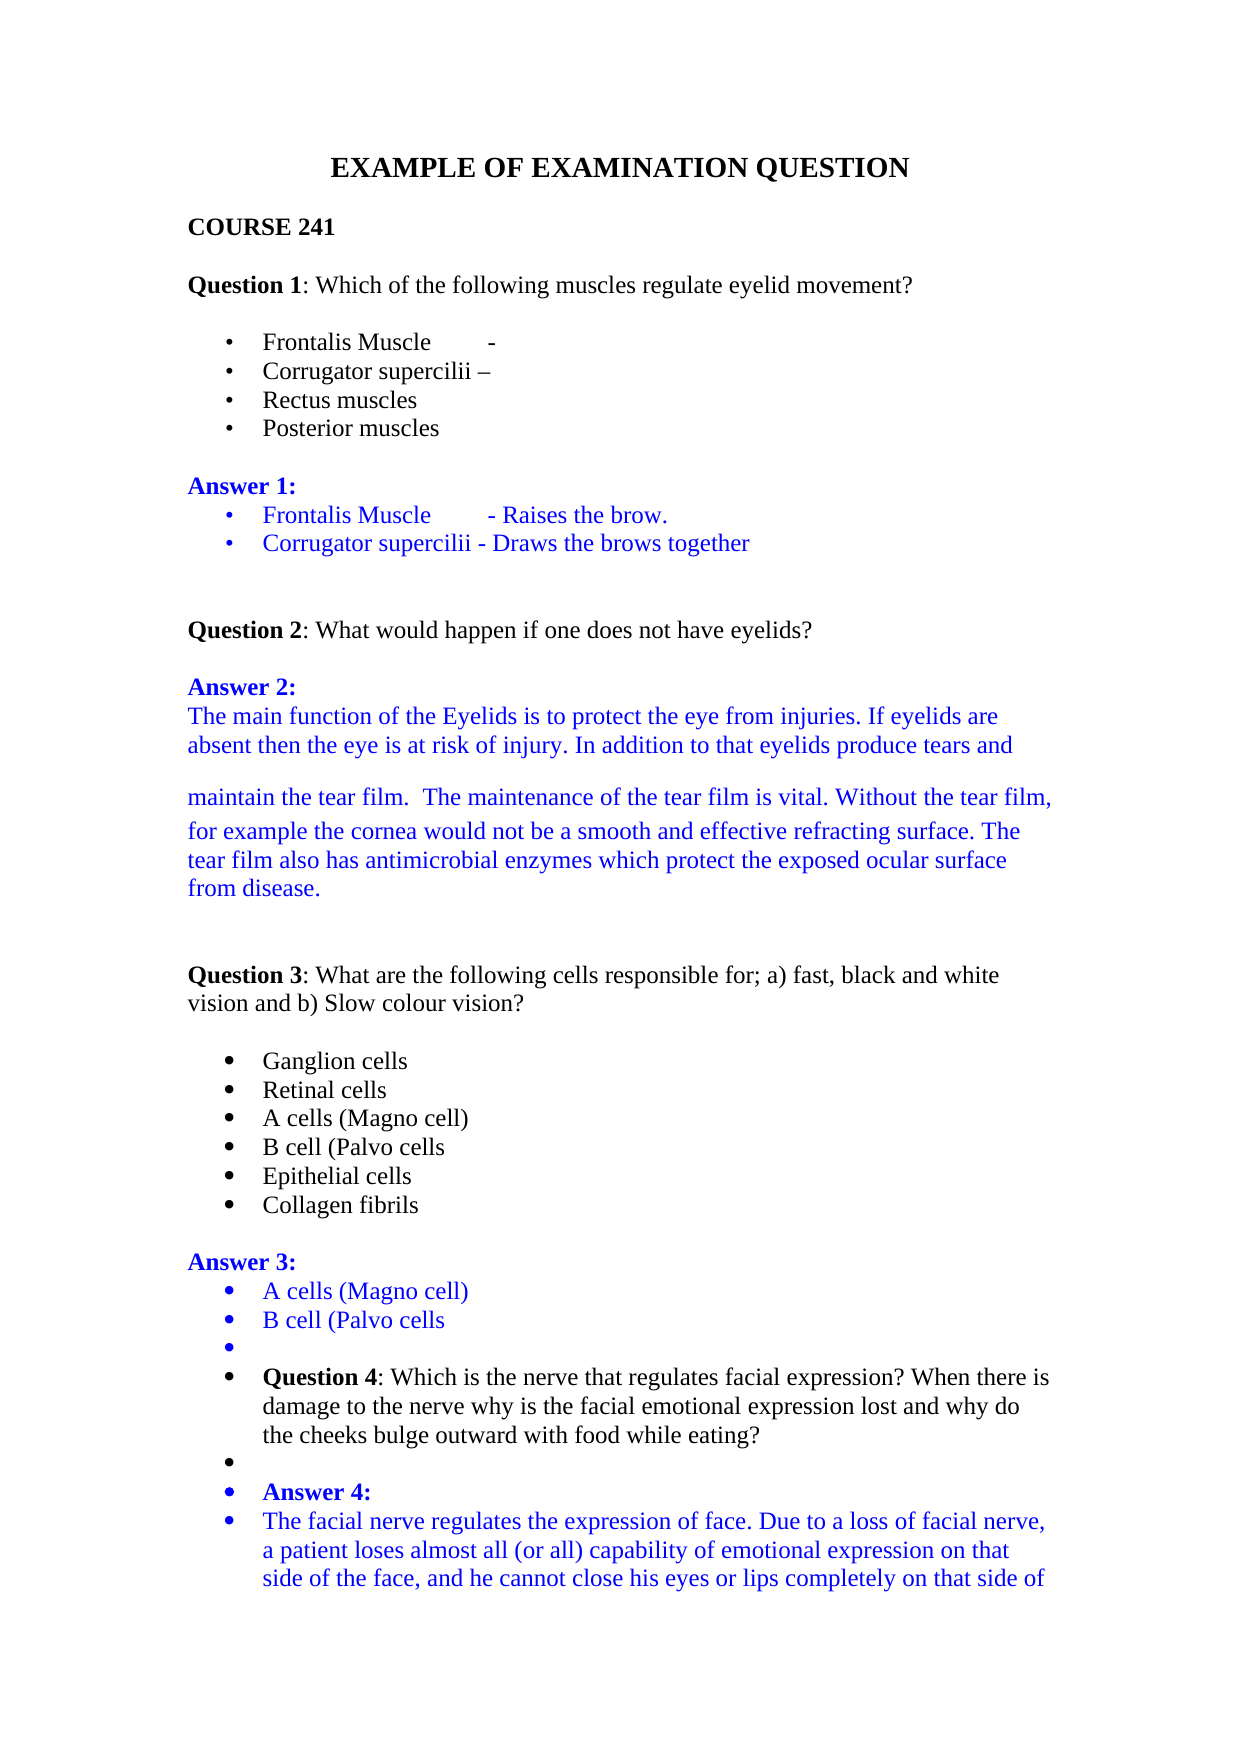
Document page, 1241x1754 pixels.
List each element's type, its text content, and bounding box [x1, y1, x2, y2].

text Answer 1: [187, 471, 1053, 500]
text The main function of the Eyelids is to protect the eye from injuries. If eyelids are absent then the eye is at risk of injury. In addition to that eyelids produce tears and maintain the tear film. The maintenance of the tear film is vital. Without the tear film, for example the cornea would not be a smooth and effective refracting surface. The tear film also has antimicrobial enzymes which protect the exposed ocular surface from disease. [187, 701, 1053, 902]
text Answer 3: [187, 1247, 1053, 1276]
text COURSE 241 [187, 212, 1053, 241]
list Frontalis Muscle - [225, 327, 1053, 356]
list Retinal cells [225, 1075, 1053, 1103]
text Question 1: Which of the following muscles regulate eyelid movement? [187, 270, 1053, 298]
list Collagen fibrils [225, 1190, 1053, 1218]
list Corrugator supercilii – [225, 356, 1053, 385]
text Answer 2: [187, 672, 1053, 701]
list Posterior muscles [225, 413, 1053, 442]
list Epithelial cells [225, 1161, 1053, 1190]
list B cell (Palvo cells [225, 1305, 1053, 1333]
text EXAMPLE OF EXAMINATION QUESTION [187, 150, 1053, 183]
list A cells (Magno cell) [225, 1103, 1053, 1132]
list Question 4: Which is the nerve that regulates facial expression? When there is damage to the nerve why is the facial emotional expression lost and why do the cheeks bulge outward with food while eating? [225, 1362, 1053, 1448]
list B cell (Palvo cells [225, 1132, 1053, 1161]
text Question 2: What would happen if one does not have eyelids? [187, 615, 1053, 643]
list Ganglion cells [225, 1046, 1053, 1075]
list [225, 1506, 1053, 1592]
list Corrugator supercilii - Draws the brows together [225, 528, 1053, 557]
list A cells (Magno cell) [225, 1276, 1053, 1305]
text Question 3: What are the following cells responsible for; a) fast, black and white vision and b) Slow colour vision? [187, 960, 1053, 1017]
list Answer 4: [225, 1477, 1053, 1506]
list Frontalis Muscle - Raises the brow. [225, 500, 1053, 528]
list Rectus muscles [225, 385, 1053, 413]
